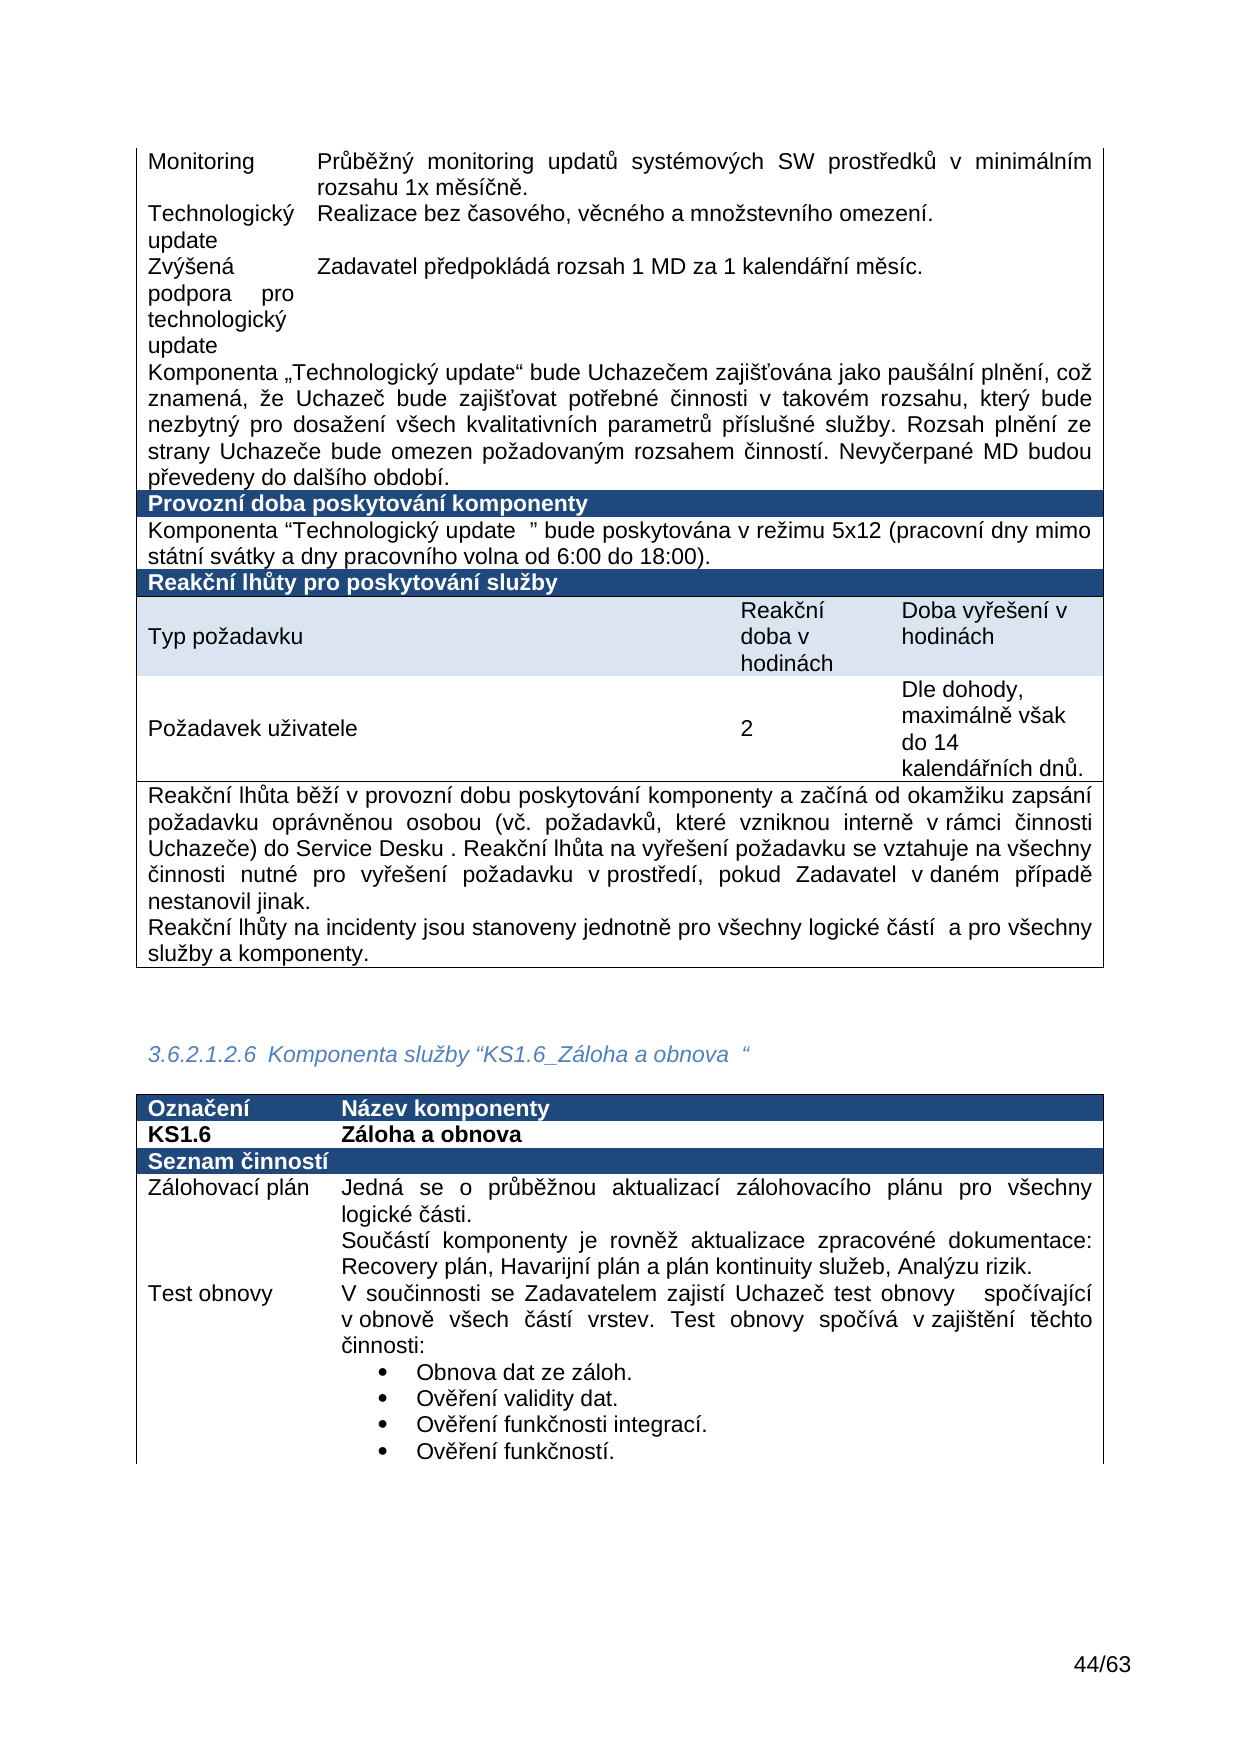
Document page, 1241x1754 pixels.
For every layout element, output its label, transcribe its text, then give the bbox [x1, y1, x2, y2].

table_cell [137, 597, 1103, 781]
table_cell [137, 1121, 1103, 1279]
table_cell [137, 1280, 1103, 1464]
subtitle Komponenta služby “KS1.6_Záloha a obnova “ [148, 1041, 1092, 1068]
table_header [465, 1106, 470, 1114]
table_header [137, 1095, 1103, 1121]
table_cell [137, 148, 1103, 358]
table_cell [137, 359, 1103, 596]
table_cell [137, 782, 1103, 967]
